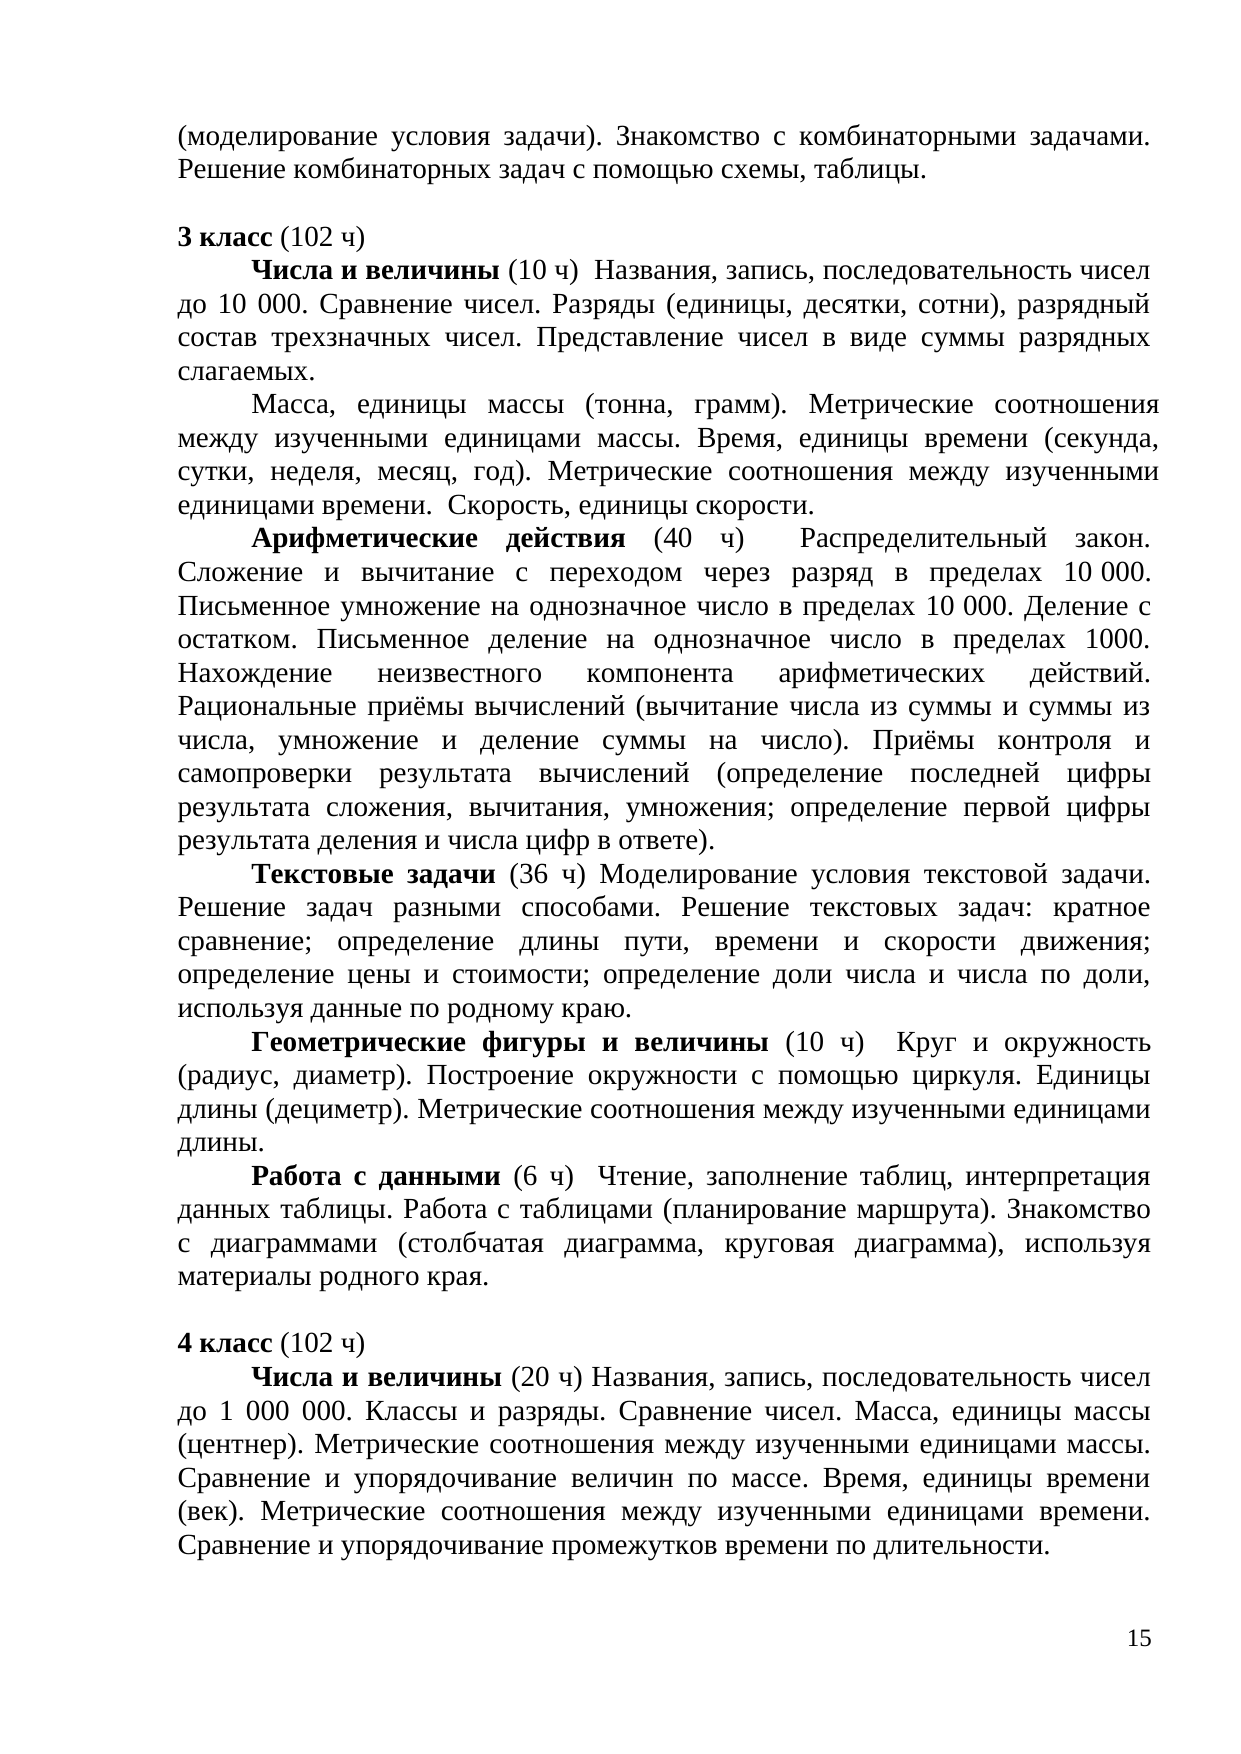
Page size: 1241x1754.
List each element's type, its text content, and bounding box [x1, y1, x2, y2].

text Числа и величины (10 ч) Названия, запись, последовательность чисел до 10 000. Сравнение чисел. Разряды (единицы, десятки, сотни), разрядный состав трехзначных чисел. Представление чисел в виде суммы разрядных слагаемых. [177, 252, 1152, 386]
text Числа и величины (20 ч) Названия, запись, последовательность чисел до 1 000 000. Классы и разряды. Сравнение чисел. Масса, единицы массы (центнер). Метрические соотношения между изученными единицами массы. Сравнение и упорядочивание величин по массе. Время, единицы времени (век). Метрические соотношения между изученными единицами времени. Сравнение и упорядочивание промежутков времени по длительности. [177, 1359, 1152, 1560]
text 3 класс (102 ч) [177, 219, 1152, 252]
text Текстовые задачи (36 ч) Моделирование условия текстовой задачи. Решение задач разными способами. Решение текстовых задач: кратное сравнение; определение длины пути, времени и скорости движения; определение цены и стоимости; определение доли числа и числа по доли, используя данные по родному краю. [177, 856, 1152, 1024]
text Работа с данными (6 ч) Чтение, заполнение таблиц, интерпретация данных таблицы. Работа с таблицами (планирование маршрута). Знакомство с диаграммами (столбчатая диаграмма, круговая диаграмма), используя материалы родного края. [177, 1158, 1152, 1292]
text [177, 118, 1152, 185]
text Масса, единицы массы (тонна, грамм). Метрические соотношения между изученными единицами массы. Время, единицы времени (секунда, сутки, неделя, месяц, год). Метрические соотношения между изученными единицами времени. Скорость, единицы скорости. [177, 386, 1160, 521]
text 4 класс (102 ч) [177, 1326, 1152, 1359]
text Геометрические фигуры и величины (10 ч) Круг и окружность (радиус, диаметр). Построение окружности с помощью циркуля. Единицы длины (дециметр). Метрические соотношения между изученными единицами длины. [177, 1024, 1152, 1158]
text Арифметические действия (40 ч) Распределительный закон. Сложение и вычитание с переходом через разряд в пределах 10 000. Письменное умножение на однозначное число в пределах 10 000. Деление с остатком. Письменное деление на однозначное число в пределах 1000. Нахождение неизвестного компонента арифметических действий. Рациональные приёмы вычислений (вычитание числа из суммы и суммы из числа, умножение и деление суммы на число). Приёмы контроля и самопроверки результата вычислений (определение последней цифры результата сложения, вычитания, умножения; определение первой цифры результата деления и числа цифр в ответе). [177, 521, 1152, 856]
